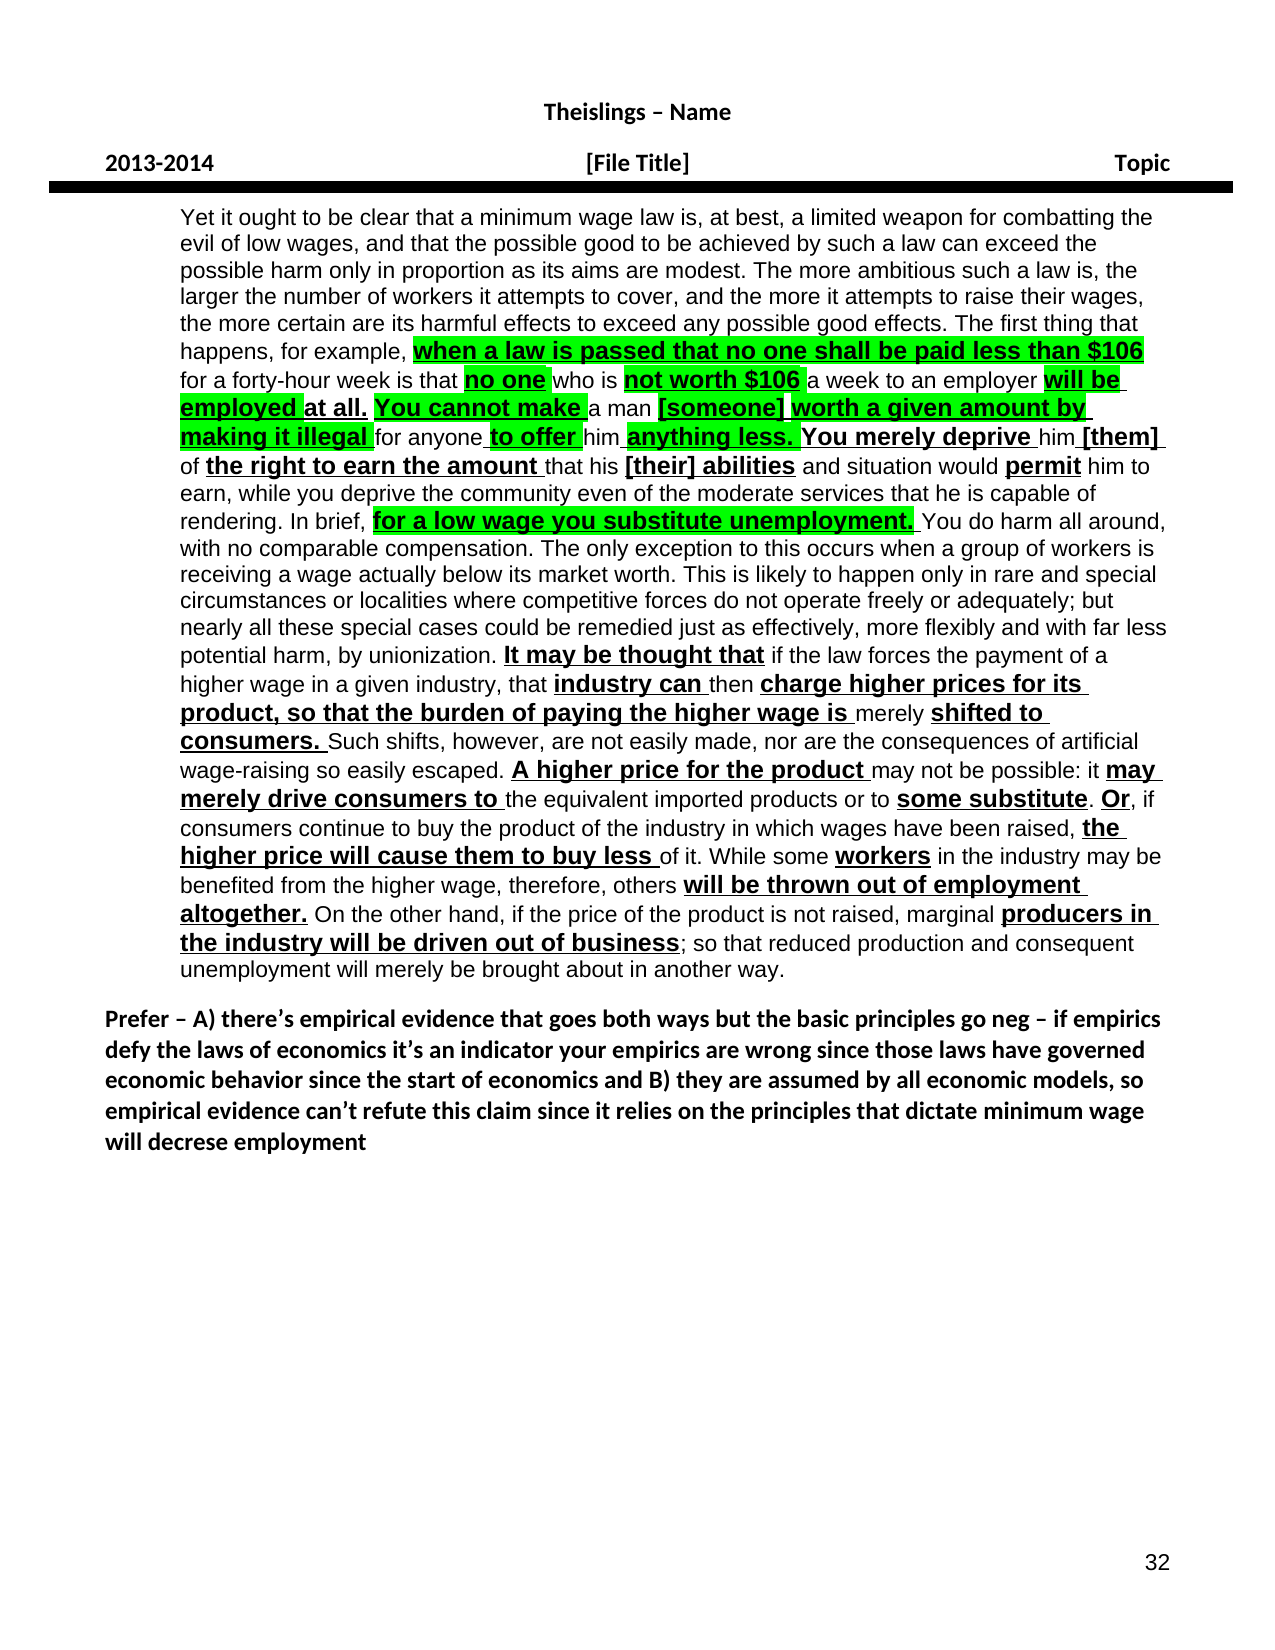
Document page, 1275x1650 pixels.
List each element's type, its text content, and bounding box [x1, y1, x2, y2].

text Yet it ought to be clear that a minimum wage law is, at best, a limited weapon for combatting the evil of low wages, and that the possible good to be achieved by such a law can exceed the possible harm only in proportion as its aims are modest. The more ambitious such a law is, the larger the number of workers it attempts to cover, and the more it attempts to raise their wages, the more certain are its harmful effects to exceed any possible good effects. The first thing that happens, for example, when a law is passed that no one shall be paid less than $106 for a forty-hour week is that no one who is not worth $106 a week to an employer will be employed at all. You cannot make a man [someone] worth a given amount by making it illegal for anyone to offer him anything less. You merely deprive him [them] of the right to earn the amount that his [their] abilities and situation would permit him to earn, while you deprive the community even of the moderate services that he is capable of rendering. In brief, for a low wage you substitute unemployment. You do harm all around, with no comparable compensation. The only exception to this occurs when a group of workers is receiving a wage actually below its market worth. This is likely to happen only in rare and special circumstances or localities where competitive forces do not operate freely or adequately; but nearly all these special cases could be remedied just as effectively, more flexibly and with far less potential harm, by unionization. It may be thought that if the law forces the payment of a higher wage in a given industry, that industry can then charge higher prices for its product, so that the burden of paying the higher wage is merely shifted to consumers. Such shifts, however, are not easily made, nor are the consequences of artificial wage-raising so easily escaped. A higher price for the product may not be possible: it may merely drive consumers to the equivalent imported products or to some substitute. Or, if consumers continue to buy the product of the industry in which wages have been raised, the higher price will cause them to buy less of it. While some workers in the industry may be benefited from the higher wage, therefore, others will be thrown out of employment altogether. On the other hand, if the price of the product is not raised, marginal producers in the industry will be driven out of business; so that reduced production and consequent unemployment will merely be brought about in another way. [180, 204, 1170, 983]
subtitle Prefer – A) there’s empirical evidence that goes both ways but the basic principles go neg – if empirics defy the laws of economics it’s an indicator your empirics are wrong since those laws have governed economic behavior since the start of economics and B) they are assumed by all economic models, so empirical evidence can’t refute this claim since it relies on the principles that dictate minimum wage will decrese employment [105, 1003, 1170, 1156]
